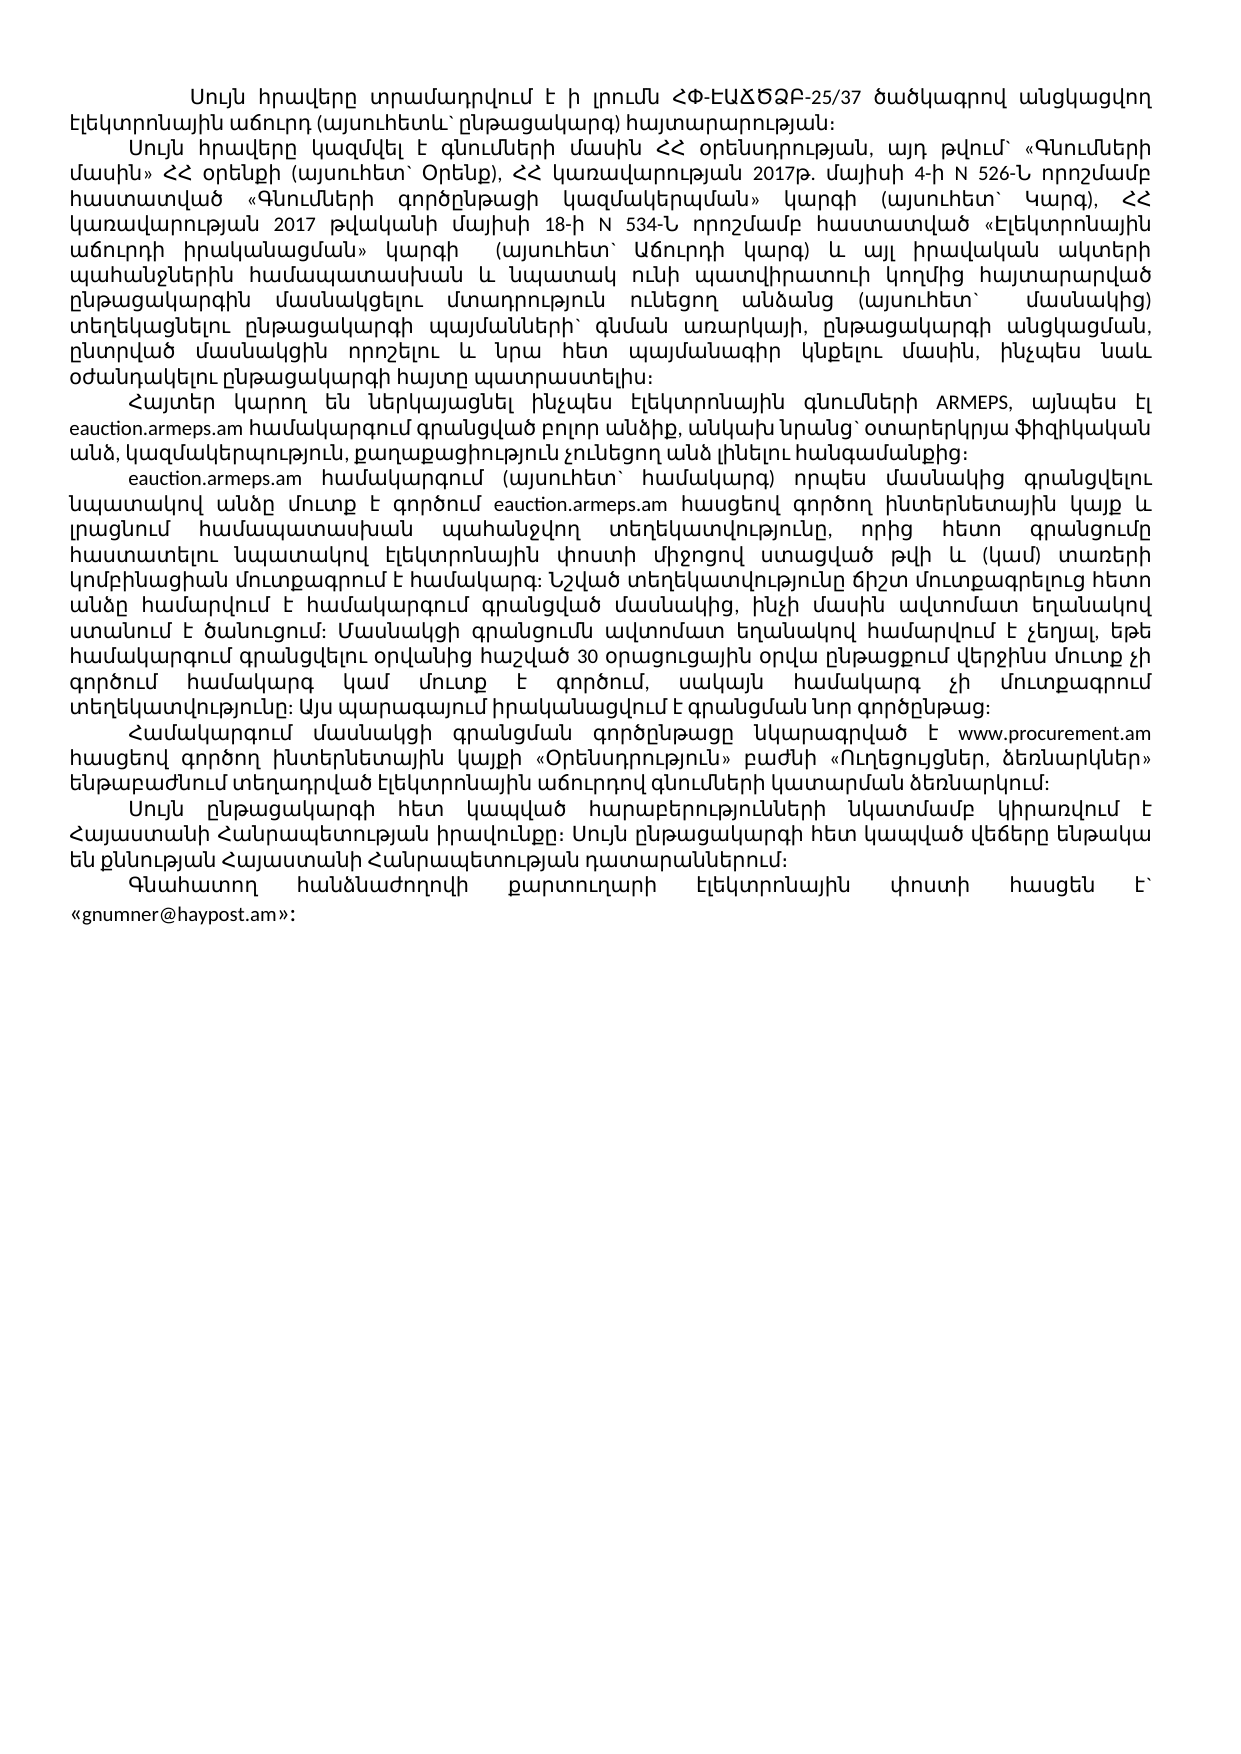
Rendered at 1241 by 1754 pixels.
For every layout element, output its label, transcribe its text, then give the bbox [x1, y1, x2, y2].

text Հայտեր կարող են ներկայացնել ինչպես էլեկտրոնային գնումների ARMEPS, այնպես էլ eauction.armeps.am համակարգում գրանցված բոլոր անձիք, անկախ նրանց` օտարերկրյա ֆիզիկական անձ, կազմակերպություն, քաղաքացիություն չունեցող անձ լինելու հանգամանքից։ [69, 389, 1152, 466]
text Գնահատող հանձնաժողովի քարտուղարի էլեկտրոնային փոստի հասցեն է` «gnumner@haypost.am»: [69, 872, 1152, 928]
text eauction.armeps.am համակարգում (այսուհետ` համակարգ) որպես մասնակից գրանցվելու նպատակով անձը մուտք է գործում eauction.armeps.am հասցեով գործող ինտերնետային կայք և լրացնում համապատասխան պահանջվող տեղեկատվությունը, որից հետո գրանցումը հաստատելու նպատակով էլեկտրոնային փոստի միջոցով ստացված թվի և (կամ) տառերի կոմբինացիան մուտքագրում է համակարգ: Նշված տեղեկատվությունը ճիշտ մուտքագրելուց հետո անձը համարվում է համակարգում գրանցված մասնակից, ինչի մասին ավտոմատ եղանակով ստանում է ծանուցում: Մասնակցի գրանցումն ավտոմատ եղանակով համարվում է չեղյալ, եթե համակարգում գրանցվելու օրվանից հաշված 30 օրացուցային օրվա ընթացքում վերջինս մուտք չի գործում համակարգ կամ մուտք է գործում, սակայն համակարգ չի մուտքագրում տեղեկատվությունը: Այս պարագայում իրականացվում է գրանցման նոր գործընթաց: [69, 466, 1152, 720]
text Համակարգում մասնակցի գրանցման գործընթացը նկարագրված է www.procurement.am հասցեով գործող ինտերնետային կայքի «Օրենսդրություն» բաժնի «Ուղեցույցներ, ձեռնարկներ» ենթաբաժնում տեղադրված էլեկտրոնային աճուրդով գնումների կատարման ձեռնարկում: [69, 720, 1152, 796]
text Սույն հրավերը կազմվել է գնումների մասին ՀՀ օրենսդրության, այդ թվում` «Գնումների մասին» ՀՀ օրենքի (այսուհետ` Օրենք), ՀՀ կառավարության 2017թ. մայիսի 4-ի N 526-Ն որոշմամբ հաստատված «Գնումների գործընթացի կազմակերպման» կարգի (այսուհետ` Կարգ), ՀՀ կառավարության 2017 թվականի մայիսի 18-ի N 534-Ն որոշմամբ հաստատված «Էլեկտրոնային աճուրդի իրականացման» կարգի (այսուհետ` Աճուրդի կարգ) և այլ իրավական ակտերի պահանջներին համապատասխան և նպատակ ունի պատվիրատուի կողմից հայտարարված ընթացակարգին մասնակցելու մտադրություն ունեցող անձանց (այսուհետ` մասնակից) տեղեկացնելու ընթացակարգի պայմանների` գնման առարկայի, ընթացակարգի անցկացման, ընտրված մասնակցին որոշելու և նրա հետ պայմանագիր կնքելու մասին, ինչպես նաև օժանդակելու ընթացակարգի հայտը պատրաստելիս։ [69, 135, 1152, 389]
text Սույն հրավերը տրամադրվում է ի լրումն ՀՓ-ԷԱՃԾՁԲ-25/37 ծածկագրով անցկացվող էլեկտրոնային աճուրդ (այսուհետև` ընթացակարգ) հայտարարության։ [69, 84, 1152, 135]
text Սույն ընթացակարգի հետ կապված հարաբերությունների նկատմամբ կիրառվում է Հայաստանի Հանրապետության իրավունքը։ Սույն ընթացակարգի հետ կապված վեճերը ենթակա են քննության Հայաստանի Հանրապետության դատարաններում։ [69, 796, 1152, 872]
